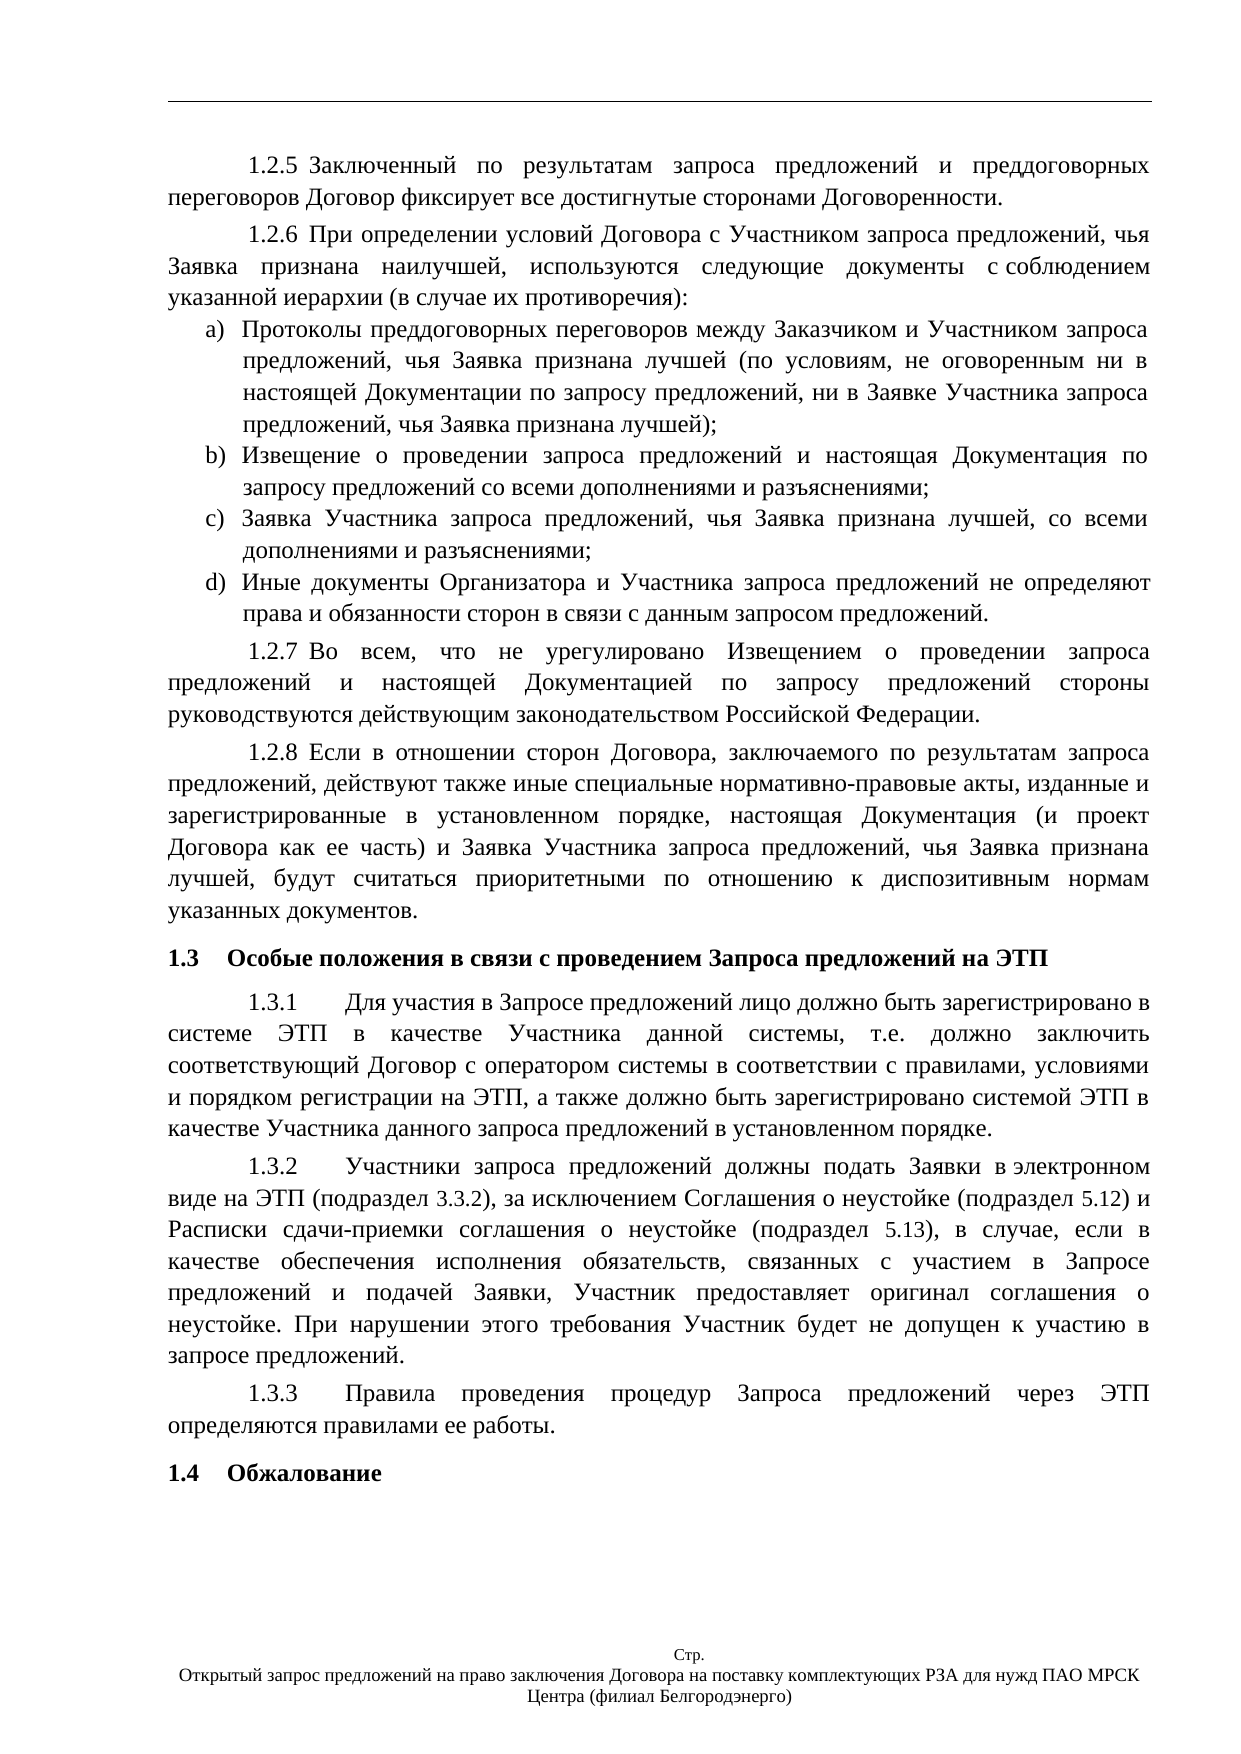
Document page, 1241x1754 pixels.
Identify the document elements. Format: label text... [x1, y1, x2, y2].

list При определении условий Договора с Участником запроса предложений, чья Заявка признана наилучшей, используются следующие документы с соблюдением указанной иерархии (в случае их противоречия): [168, 219, 1150, 311]
subtitle Обжалование [168, 1458, 1152, 1487]
list Протоколы преддоговорных переговоров между Заказчиком и Участником запроса предложений, чья Заявка признана лучшей (по условиям, не оговоренным ни в настоящей Документации по запросу предложений, ни в Заявке Участника запроса предложений, чья Заявка признана лучшей); [205, 314, 1149, 437]
list Извещение о проведении запроса предложений и настоящая Документация по запросу предложений со всеми дополнениями и разъяснениями; [205, 440, 1148, 501]
list Участники запроса предложений должны подать Заявки в электронном виде на ЭТП (подраздел 3.3.2), за исключением Соглашения о неустойке (подраздел 5.12) и Расписки сдачи-приемки соглашения о неустойке (подраздел 5.13), в случае, если в качестве обеспечения исполнения обязательств, связанных с участием в Запросе предложений и подачей Заявки, Участник предоставляет оригинал соглашения о неустойке. При нарушении этого требования Участник будет не допущен к участию в запросе предложений. [168, 1151, 1150, 1369]
list Правила проведения процедур Запроса предложений через ЭТП определяются правилами ее работы. [168, 1378, 1150, 1438]
list Если в отношении сторон Договора, заключаемого по результатам запроса предложений, действуют также иные специальные нормативно-правовые акты, изданные и зарегистрированные в установленном порядке, настоящая Документация (и проект Договора как ее часть) и Заявка Участника запроса предложений, чья Заявка признана лучшей, будут считаться приоритетными по отношению к диспозитивным нормам указанных документов. [168, 737, 1150, 923]
subtitle Особые положения в связи с проведением Запроса предложений на ЭТП [168, 943, 1152, 972]
list Во всем, что не урегулировано Извещением о проведении запроса предложений и настоящей Документацией по запросу предложений стороны руководствуются действующим законодательством Российской Федерации. [168, 636, 1150, 728]
list Заявка Участника запроса предложений, чья Заявка признана лучшей, со всеми дополнениями и разъяснениями; [205, 503, 1148, 564]
list Для участия в Запросе предложений лицо должно быть зарегистрировано в системе ЭТП в качестве Участника данной системы, т.е. должно заключить соответствующий Договор с оператором системы в соответствии с правилами, условиями и порядком регистрации на ЭТП, а также должно быть зарегистрировано системой ЭТП в качестве Участника данного запроса предложений в установленном порядке. [168, 987, 1150, 1142]
list Заключенный по результатам запроса предложений и преддоговорных переговоров Договор фиксирует все достигнутые сторонами Договоренности. [168, 150, 1150, 210]
list Иные документы Организатора и Участника запроса предложений не определяют права и обязанности сторон в связи с данным запросом предложений. [205, 567, 1152, 627]
